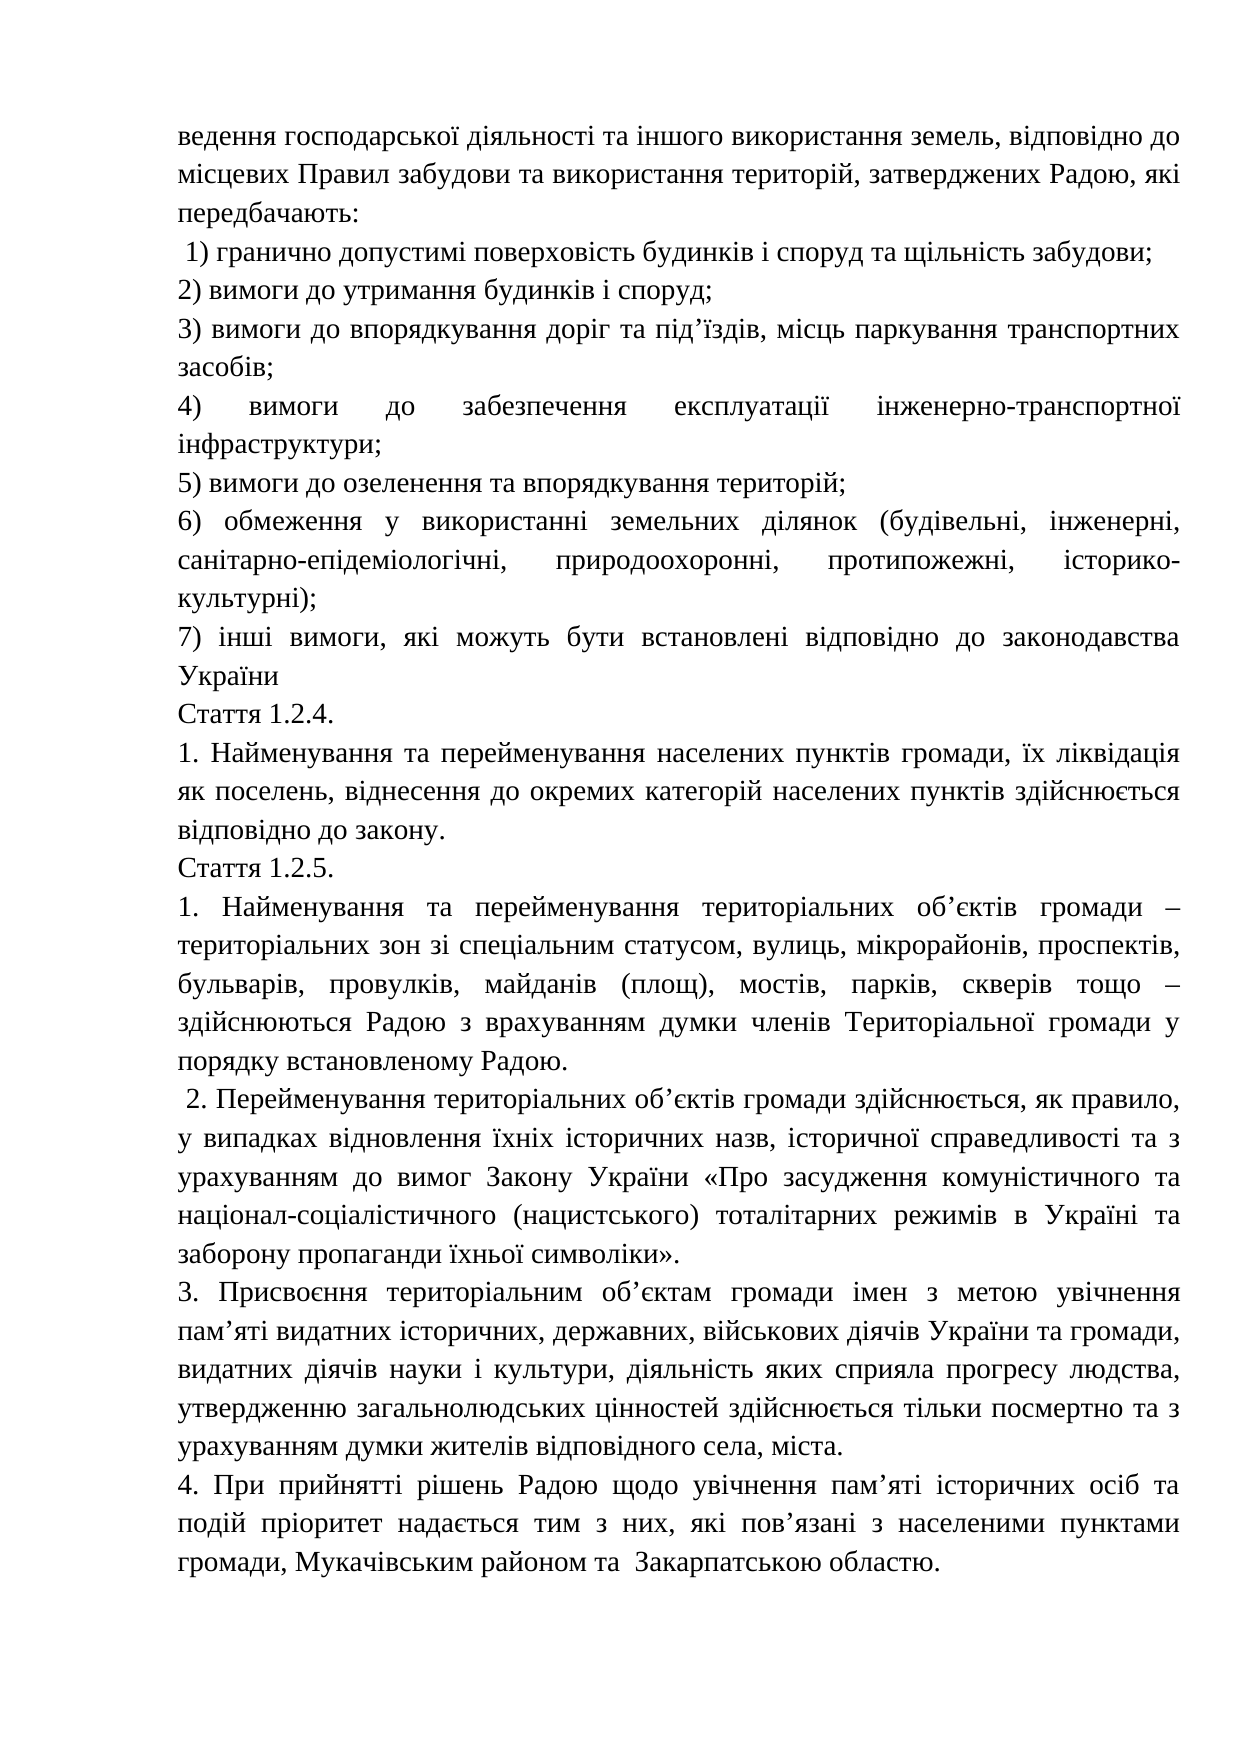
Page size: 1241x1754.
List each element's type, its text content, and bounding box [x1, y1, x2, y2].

text Стаття 1.2.4. [177, 696, 1181, 730]
text 1. Найменування та перейменування населених пунктів громади, їх ліквідація як поселень, віднесення до окремих категорій населених пунктів здійснюється відповідно до закону. [177, 735, 1181, 845]
text 5) вимоги до озеленення та впорядкування територій; [177, 465, 1181, 498]
text 3) вимоги до впорядкування доріг та під’їздів, місць паркування транспортних засобів; [177, 311, 1181, 383]
text Стаття 1.2.5. [177, 850, 1181, 884]
text 4. При прийнятті рішень Радою щодо увічнення пам’яті історичних осіб та подій пріоритет надається тим з них, які пов’язані з населеними пунктами громади, Мукачівським районом та Закарпатською областю. [177, 1467, 1181, 1578]
text 3. Присвоєння територіальним об’єктам громади імен з метою увічнення пам’яті видатних історичних, державних, військових діячів України та громади, видатних діячів науки і культури, діяльність яких сприяла прогресу людства, утвердженню загальнолюдських цінностей здійснюється тільки посмертно та з урахуванням думки жителів відповідного села, міста. [177, 1274, 1181, 1462]
text 2. Перейменування територіальних об’єктів громади здійснюється, як правило, у випадках відновлення їхніх історичних назв, історичної справедливості та з урахуванням до вимог Закону України «Про засудження комуністичного та націонал-соціалістичного (нацистського) тоталітарних режимів в Україні та заборону пропаганди їхньої символіки». [177, 1082, 1181, 1269]
text 7) інші вимоги, які можуть бути встановлені відповідно до законодавства України [177, 619, 1181, 691]
text 1. Найменування та перейменування територіальних об’єктів громади – територіальних зон зі спеціальним статусом, вулиць, мікрорайонів, проспектів, бульварів, провулків, майданів (площ), мостів, парків, скверів тощо – здійснюються Радою з врахуванням думки членів Територіальної громади у порядку встановленому Радою. [177, 889, 1181, 1077]
text 2) вимоги до утримання будинків і споруд; [177, 272, 1181, 306]
text 1) гранично допустимі поверховість будинків і споруд та щільність забудови; [177, 234, 1181, 267]
text 4) вимоги до забезпечення експлуатації інженерно-транспортної інфраструктури; [177, 388, 1181, 460]
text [177, 118, 1181, 229]
text 6) обмеження у використанні земельних ділянок (будівельні, інженерні, санітарно-епідеміологічні, природоохоронні, протипожежні, історико-культурні); [177, 503, 1181, 614]
